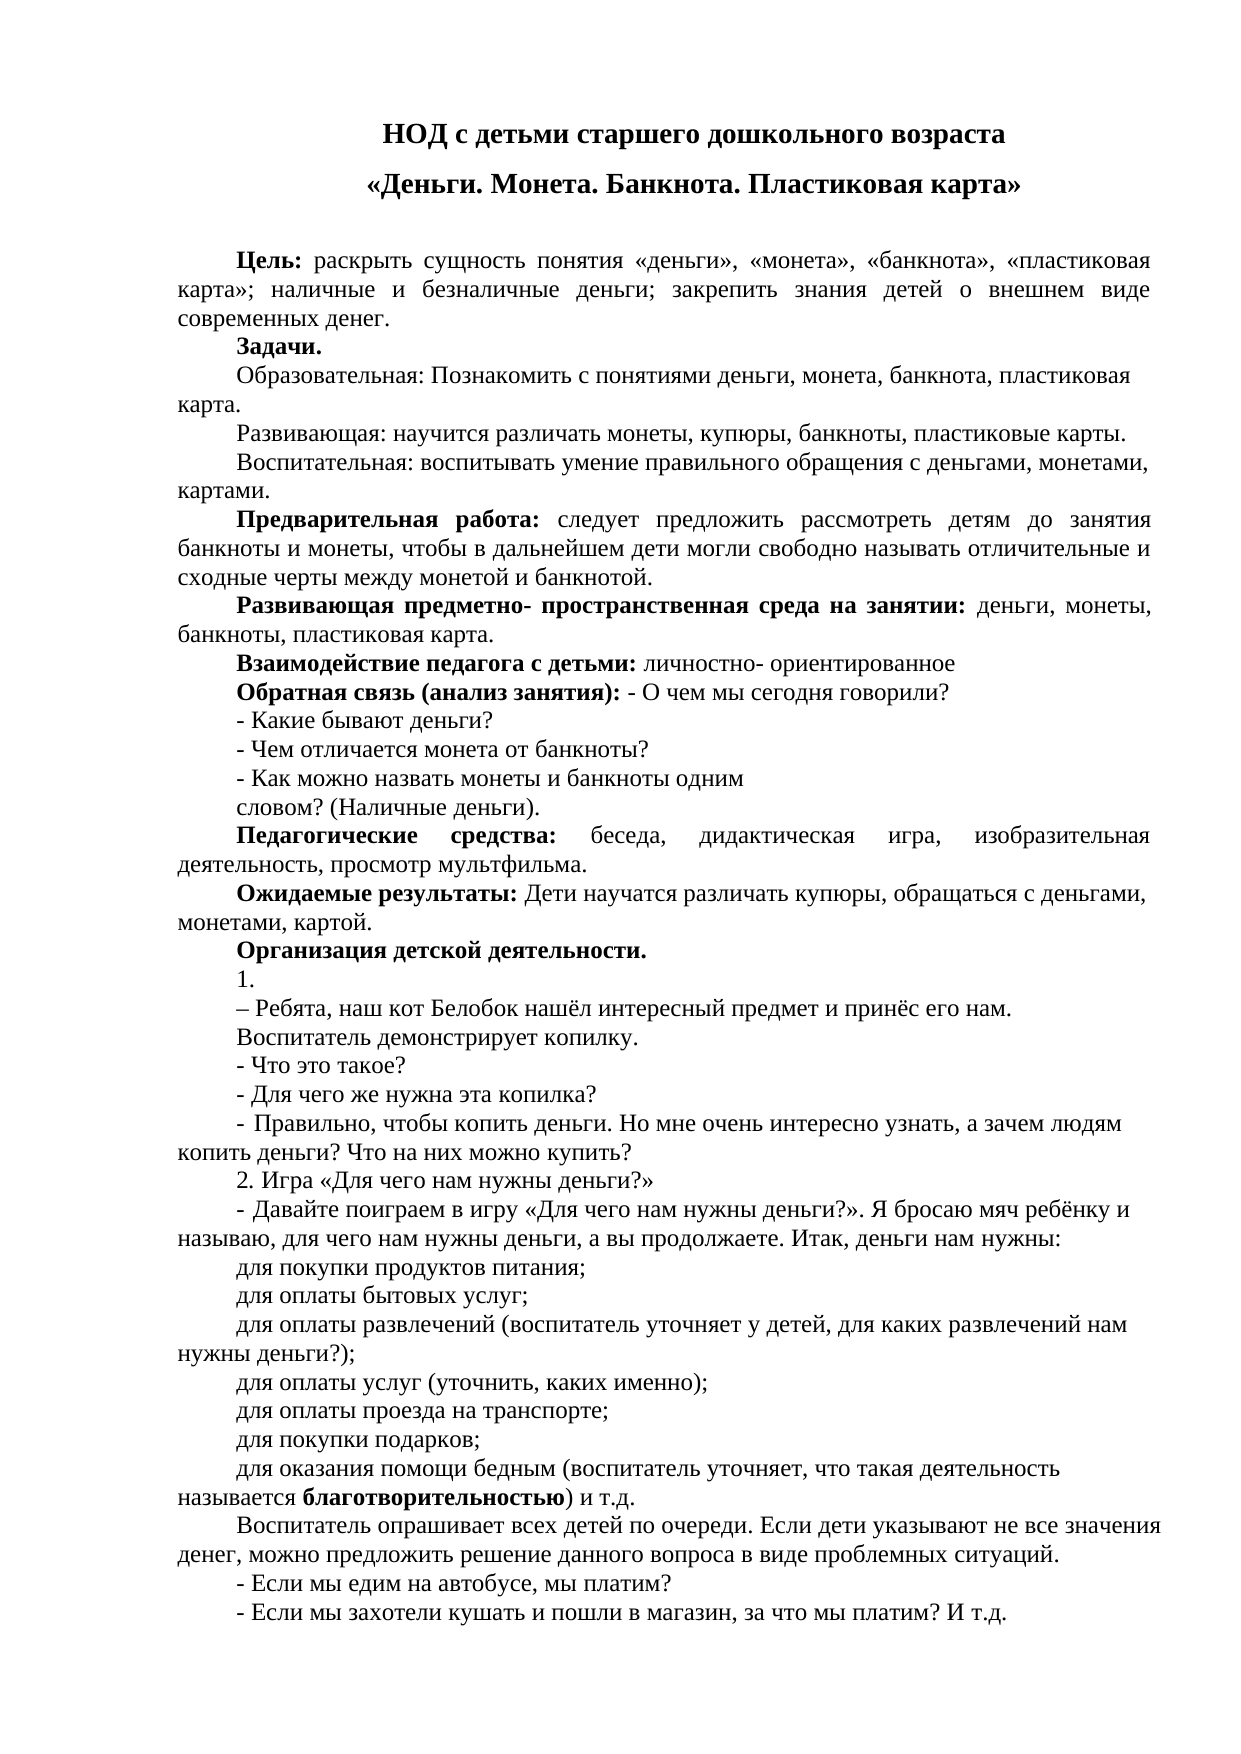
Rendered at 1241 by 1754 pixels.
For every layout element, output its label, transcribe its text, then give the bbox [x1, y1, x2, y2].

list Как можно назвать монеты и банкноты одним словом? (Наличные деньги). [236, 763, 837, 820]
text картами. [177, 475, 1188, 504]
list Для чего же нужна эта копилка? [236, 1079, 1188, 1108]
text Организация детской деятельности. [236, 936, 1188, 964]
text для оказания помощи бедным (воспитатель уточняет, что такая деятельность называется благотворительностью) и т.д. [177, 1453, 1127, 1510]
text «Деньги. Монета. Банкнота. Пластиковая карта» [221, 166, 1167, 199]
list Правильно, чтобы копить деньги. Но мне очень интересно узнать, а зачем людям копить деньги? Что на них можно купить? [177, 1108, 1152, 1165]
text Образовательная: Познакомить с понятиями деньги, монета, банкнота, пластиковая карта. [177, 360, 1188, 418]
list Что это такое? [236, 1050, 1188, 1079]
text Развивающая: научится различать монеты, купюры, банкноты, пластиковые карты. Воспитательная: воспитывать умение правильного обращения с деньгами, монетами, [236, 418, 1188, 475]
text для покупки продуктов питания; для оплаты бытовых услуг; [236, 1252, 588, 1309]
text Воспитатель опрашивает всех детей по очереди. Если дети указывают не все значения денег, можно предложить решение данного вопроса в виде проблемных ситуаций. [177, 1510, 1188, 1568]
text для оплаты развлечений (воспитатель уточняет у детей, для каких развлечений нам нужны деньги?); [177, 1309, 1188, 1367]
text НОД с детьми старшего дошкольного возраста [221, 116, 1167, 149]
list Игра «Для чего нам нужны деньги?» [236, 1165, 1188, 1194]
text 1. [236, 964, 1188, 993]
text Обратная связь (анализ занятия): - О чем мы сегодня говорили? [236, 677, 1188, 705]
text Предварительная работа: следует предложить рассмотреть детям до занятия банкноты и монеты, чтобы в дальнейшем дети могли свободно называть отличительные и сходные черты между монетой и банкнотой. [177, 504, 1152, 590]
text Педагогические средства: беседа, дидактическая игра, изобразительная деятельность, просмотр мультфильма. [177, 820, 1152, 878]
text Развивающая предметно- пространственная среда на занятии: деньги, монеты, банкноты, пластиковая карта. [177, 590, 1152, 648]
list Чем отличается монета от банкноты? [236, 734, 1188, 763]
text Ожидаемые результаты: Дети научатся различать купюры, обращаться с деньгами, монетами, картой. [177, 878, 1188, 935]
text – Ребята, наш кот Белобок нашёл интересный предмет и принёс его нам. Воспитатель демонстрирует копилку. [236, 993, 1014, 1050]
list Какие бывают деньги? [236, 705, 1188, 734]
list Если мы захотели кушать и пошли в магазин, за что мы платим? И т.д. [236, 1597, 1188, 1625]
text для оплаты услуг (уточнить, каких именно); для оплаты проезда на транспорте; [236, 1367, 710, 1424]
text Цель: раскрыть сущность понятия «деньги», «монета», «банкнота», «пластиковая карта»; наличные и безналичные деньги; закрепить знания детей о внешнем виде современных денег. [177, 245, 1151, 331]
list Давайте поиграем в игру «Для чего нам нужны деньги?». Я бросаю мяч ребёнку и называю, для чего нам нужны деньги, а вы продолжаете. Итак, деньги нам нужны: [177, 1194, 1151, 1252]
list Если мы едим на автобусе, мы платим? [236, 1568, 1188, 1597]
text для покупки подарков; [236, 1424, 1188, 1453]
text Задачи. [236, 332, 1188, 360]
text Взаимодействие педагога с детьми: личностно- ориентированное [236, 648, 1188, 677]
